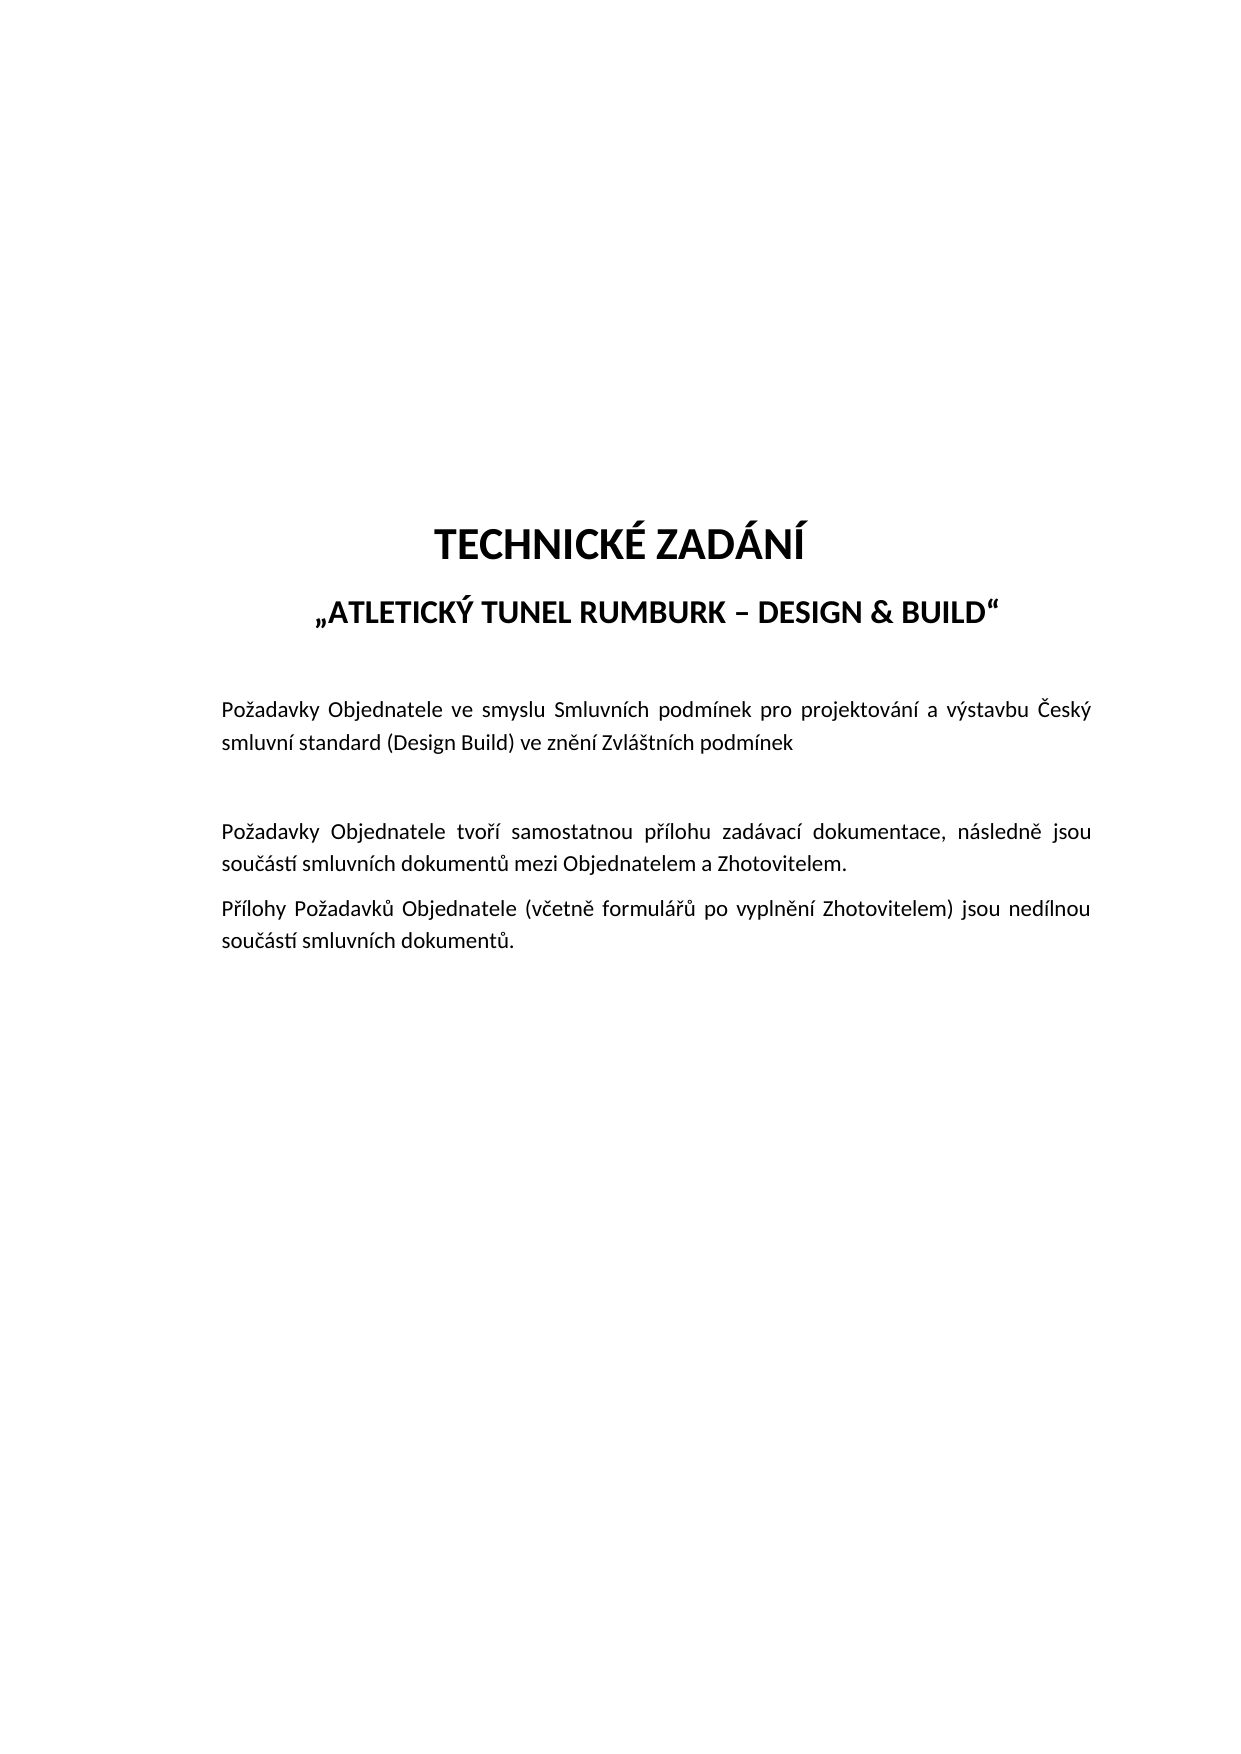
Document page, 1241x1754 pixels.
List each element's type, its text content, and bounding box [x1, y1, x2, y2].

text TECHNICKÉ ZADÁNÍ [148, 515, 1093, 571]
text Požadavky Objednatele ve smyslu Smluvních podmínek pro projektování a výstavbu Český smluvní standard (Design Build) ve znění Zvláštních podmínek [221, 696, 1093, 756]
text Požadavky Objednatele tvoří samostatnou přílohu zadávací dokumentace, následně jsou součástí smluvních dokumentů mezi Objednatelem a Zhotovitelem. [221, 817, 1093, 877]
text Přílohy Požadavků Objednatele (včetně formulářů po vyplnění Zhotovitelem) jsou nedílnou součástí smluvních dokumentů. [221, 894, 1093, 954]
text „Atletický tunel Rumburk – Design & Build“ [221, 592, 1093, 632]
